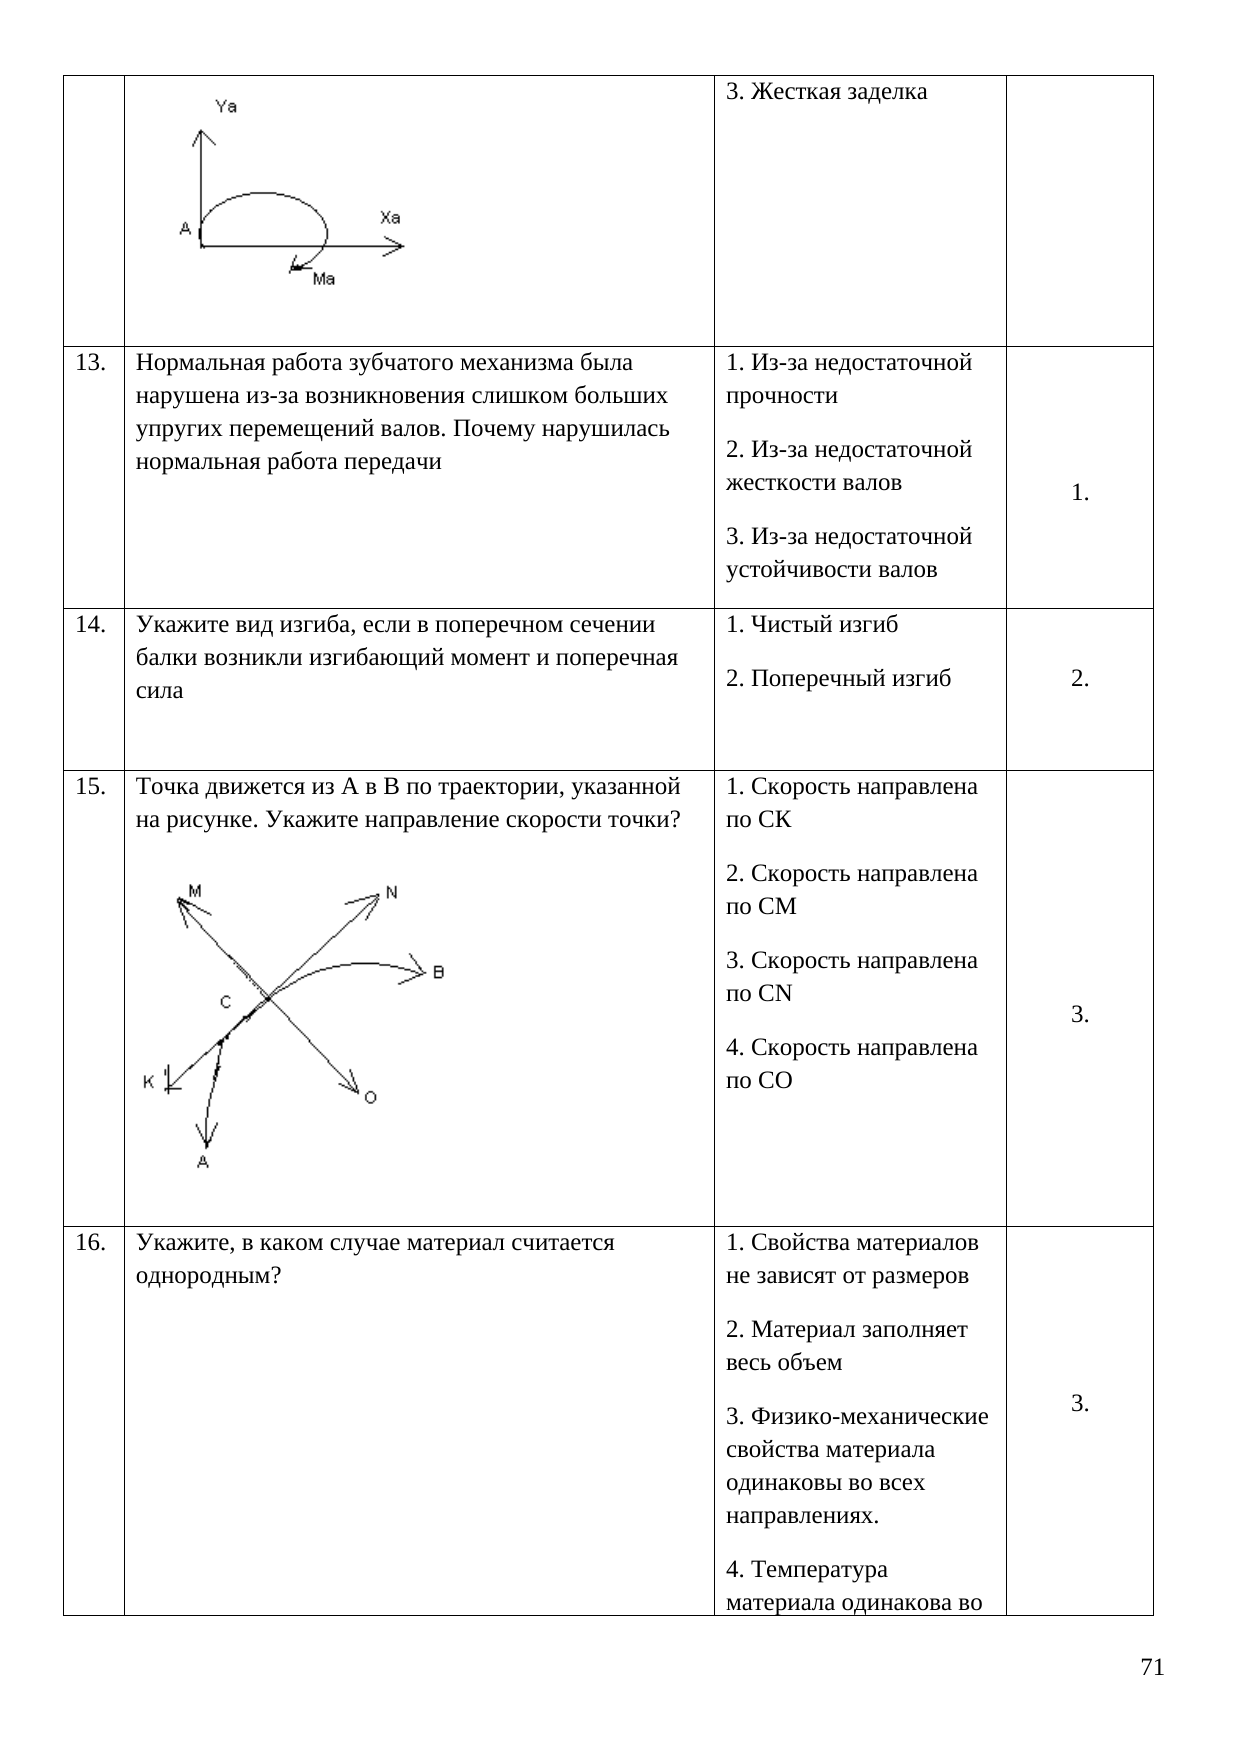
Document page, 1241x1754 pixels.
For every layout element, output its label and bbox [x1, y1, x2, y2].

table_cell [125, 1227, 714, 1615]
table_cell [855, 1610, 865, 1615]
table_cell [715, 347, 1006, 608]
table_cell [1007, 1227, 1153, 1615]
picture [135, 76, 506, 321]
picture [135, 858, 541, 1201]
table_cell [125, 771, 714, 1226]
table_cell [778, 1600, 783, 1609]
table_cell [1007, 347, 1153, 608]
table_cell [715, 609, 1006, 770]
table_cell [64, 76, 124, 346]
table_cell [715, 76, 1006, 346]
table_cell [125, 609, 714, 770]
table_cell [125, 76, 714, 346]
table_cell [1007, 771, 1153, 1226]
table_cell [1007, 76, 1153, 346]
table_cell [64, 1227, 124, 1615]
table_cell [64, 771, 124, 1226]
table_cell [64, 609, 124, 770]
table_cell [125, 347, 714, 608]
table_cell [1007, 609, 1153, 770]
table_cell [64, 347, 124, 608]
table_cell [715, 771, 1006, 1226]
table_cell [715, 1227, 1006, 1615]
